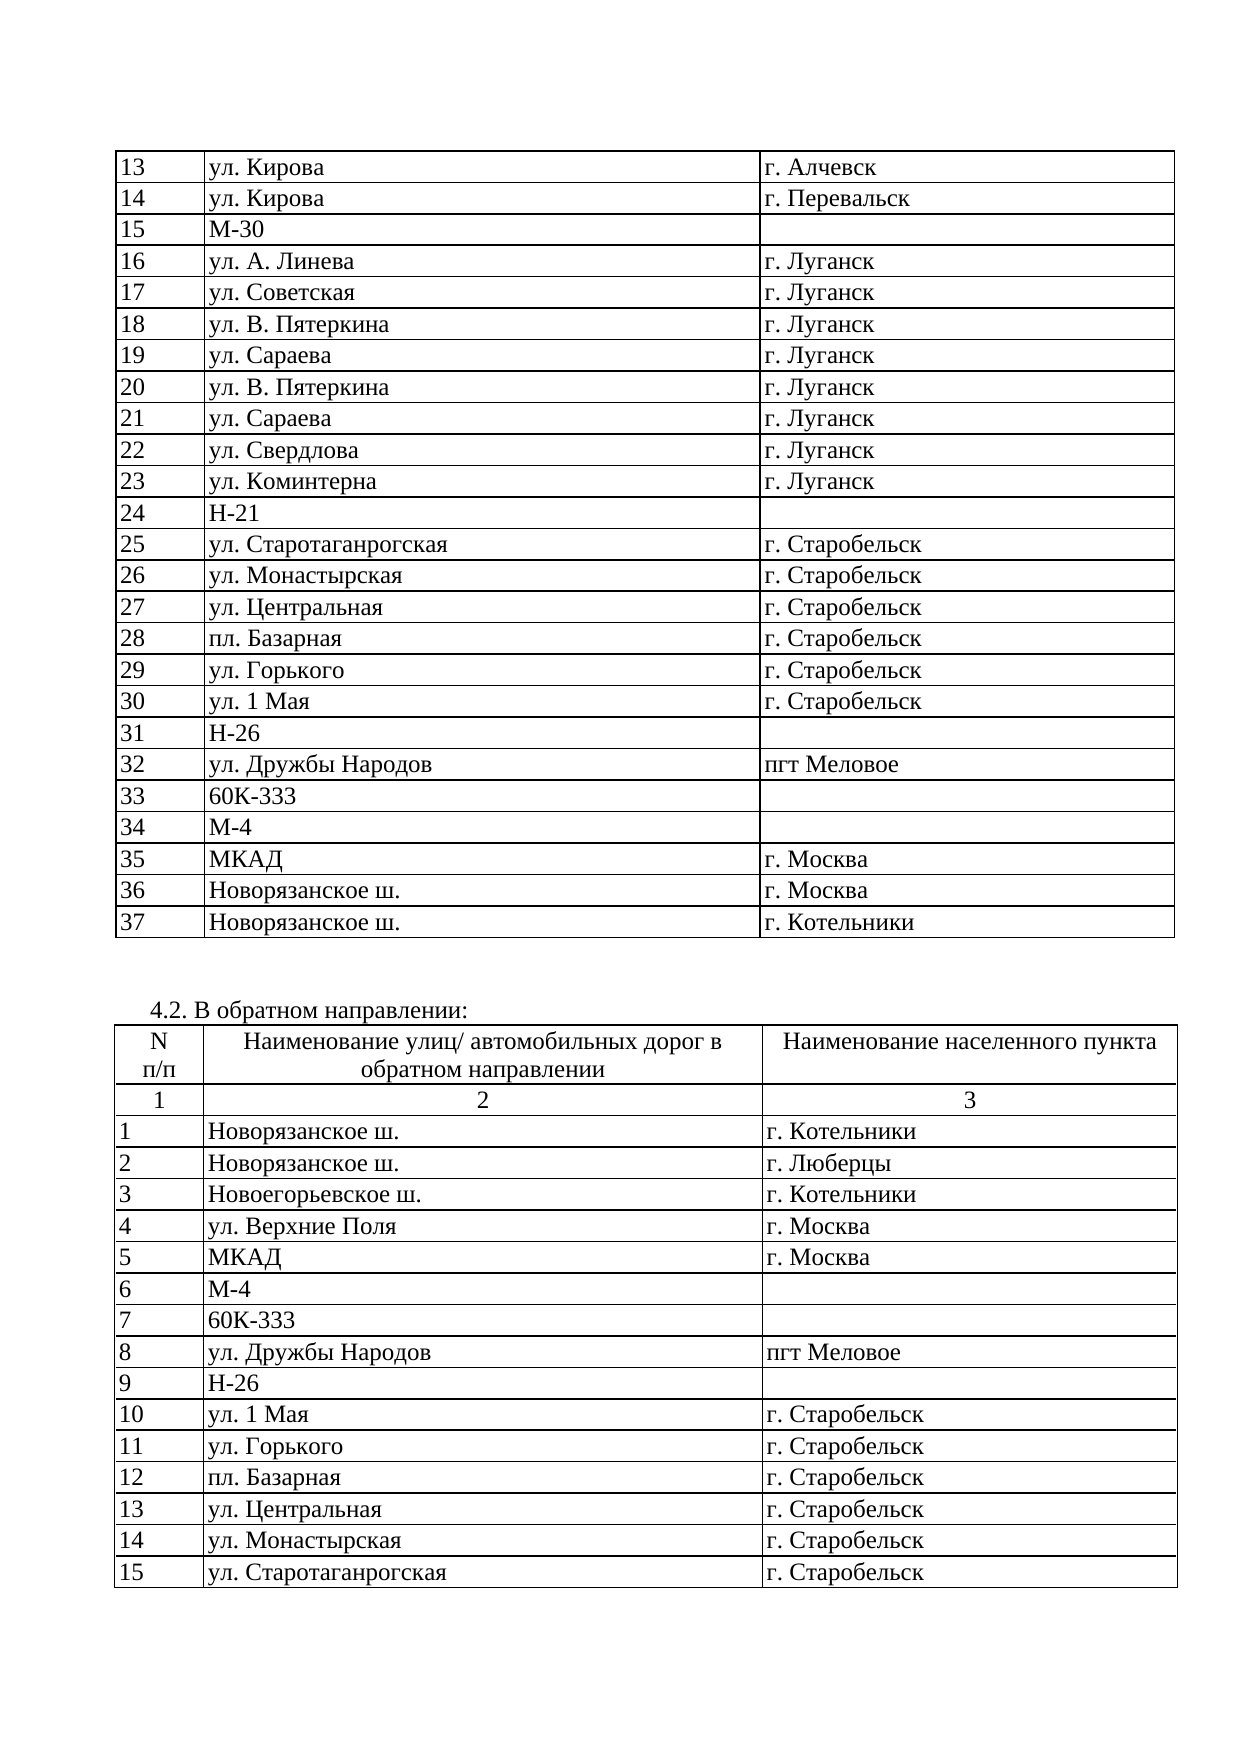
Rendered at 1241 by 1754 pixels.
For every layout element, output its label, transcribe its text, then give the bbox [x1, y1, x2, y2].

table_cell 15 [115, 1556, 203, 1587]
table_cell ул. В. Пятеркина [205, 372, 759, 402]
table_cell ул. Кирова [205, 152, 759, 181]
table_cell [761, 812, 1174, 842]
table_cell 26 [117, 561, 204, 590]
table_cell г. Старобельск [763, 1524, 1177, 1555]
table_cell [763, 1366, 1177, 1398]
table_cell 37 [117, 907, 204, 936]
table_cell ул. Монастырская [204, 1525, 762, 1555]
table_cell 36 [117, 875, 204, 905]
table_cell ул. Центральная [205, 592, 759, 622]
table_cell ул. Сараева [205, 340, 759, 370]
table_cell М-4 [205, 812, 759, 842]
table_cell ул. Дружбы Народов [205, 749, 759, 779]
table_cell 21 [117, 403, 204, 433]
table_cell г. Луганск [761, 309, 1174, 339]
table_cell ул. 1 Мая [204, 1400, 762, 1429]
table_cell г. Котельники [761, 907, 1174, 936]
table_cell 11 [115, 1430, 203, 1461]
table_cell ул. Монастырская [205, 561, 759, 590]
table_header Наименование улиц/ автомобильных дорог в обратном направлении [204, 1026, 762, 1083]
table_cell г. Старобельск [763, 1492, 1177, 1524]
table_cell 1 [115, 1084, 203, 1115]
table_cell [761, 781, 1174, 811]
table_cell пл. Базарная [204, 1462, 762, 1492]
table_header Наименование населенного пункта [763, 1026, 1177, 1083]
table_cell ул. Верхние Поля [204, 1211, 762, 1241]
table_cell ул. А. Линева [205, 246, 759, 276]
table_cell М-30 [205, 215, 759, 244]
table_cell 10 [115, 1399, 203, 1429]
table_cell г. Москва [763, 1209, 1177, 1241]
table_cell 2 [204, 1085, 762, 1115]
table_cell 1 [115, 1116, 203, 1146]
table_cell 60К-333 [205, 781, 759, 811]
table_cell М-4 [204, 1274, 762, 1303]
table_cell [763, 1272, 1177, 1303]
table_cell г. Люберцы [763, 1146, 1177, 1178]
table_cell 60К-333 [204, 1305, 762, 1335]
table_cell Н-26 [205, 718, 759, 748]
table_cell 34 [117, 812, 204, 842]
table_cell 24 [117, 498, 204, 527]
table_cell пл. Базарная [205, 623, 759, 653]
table_cell Новорязанское ш. [204, 1148, 762, 1178]
table_cell ул. Дружбы Народов [204, 1337, 762, 1366]
table_cell г. Старобельск [763, 1461, 1177, 1492]
table_cell [761, 215, 1174, 244]
table_cell г. Старобельск [763, 1398, 1177, 1429]
table_cell г. Котельники [763, 1115, 1177, 1146]
table_cell 33 [117, 781, 204, 811]
table_cell г. Москва [761, 844, 1174, 873]
table_cell 8 [115, 1336, 203, 1366]
text 4.2. В обратном направлении: [150, 996, 1090, 1024]
table_cell ул. 1 Мая [205, 686, 759, 716]
table_cell г. Луганск [761, 372, 1174, 402]
table_cell 14 [115, 1525, 203, 1555]
table_cell г. Алчевск [761, 152, 1174, 181]
table_cell г. Москва [761, 875, 1174, 905]
table_cell г. Москва [763, 1241, 1177, 1272]
table_cell 3 [115, 1179, 203, 1209]
table_cell г. Старобельск [763, 1555, 1177, 1587]
table_cell 32 [117, 749, 204, 779]
table_cell ул. Старотаганрогская [205, 529, 759, 559]
table_cell [763, 1304, 1177, 1335]
table_cell 2 [115, 1147, 203, 1178]
table_cell ул. Свердлова [205, 435, 759, 464]
table_cell МКАД [204, 1242, 762, 1272]
table_cell г. Старобельск [761, 686, 1174, 716]
table_cell 6 [115, 1273, 203, 1303]
table_cell МКАД [205, 844, 759, 873]
table_cell 14 [117, 183, 204, 213]
table_cell г. Луганск [761, 246, 1174, 276]
table_cell г. Перевальск [761, 183, 1174, 213]
table_cell ул. Старотаганрогская [204, 1557, 762, 1587]
table_cell г. Луганск [761, 435, 1174, 464]
table_cell Н-26 [204, 1368, 762, 1398]
table_cell г. Старобельск [761, 529, 1174, 559]
table_cell 18 [117, 309, 204, 339]
table_cell 23 [117, 466, 204, 496]
table_cell пгт Меловое [763, 1335, 1177, 1366]
table_cell 35 [117, 844, 204, 873]
table_cell Новорязанское ш. [204, 1116, 762, 1146]
table_cell 29 [117, 655, 204, 685]
table_cell 31 [117, 718, 204, 748]
table_cell 3 [763, 1083, 1177, 1115]
table_header N п/п [115, 1026, 203, 1083]
table_cell г. Котельники [763, 1178, 1177, 1209]
table_cell г. Старобельск [761, 623, 1174, 653]
table_cell ул. Центральная [204, 1494, 762, 1524]
table_cell ул. Горького [205, 655, 759, 685]
table_cell 28 [117, 623, 204, 653]
table_cell г. Старобельск [761, 592, 1174, 622]
table_cell Новоегорьевское ш. [204, 1179, 762, 1209]
table_cell г. Старобельск [763, 1429, 1177, 1461]
table_cell ул. В. Пятеркина [205, 309, 759, 339]
table_cell Новорязанское ш. [205, 907, 759, 936]
table_cell [761, 498, 1174, 527]
table_cell 9 [115, 1368, 203, 1398]
table_cell ул. Горького [204, 1431, 762, 1461]
table_cell ул. Кирова [205, 183, 759, 213]
table_cell ул. Советская [205, 277, 759, 307]
table_cell пгт Меловое [761, 749, 1174, 779]
table_cell [761, 718, 1174, 748]
table_cell 12 [115, 1462, 203, 1492]
table_cell г. Луганск [761, 277, 1174, 307]
table_cell 30 [117, 686, 204, 716]
table_cell Новорязанское ш. [205, 875, 759, 905]
table_cell 4 [115, 1210, 203, 1241]
table_cell 13 [117, 152, 204, 181]
table_cell 19 [117, 340, 204, 370]
table_cell 16 [117, 246, 204, 276]
table_cell ул. Коминтерна [205, 466, 759, 496]
table_cell 15 [117, 215, 204, 244]
table_cell 27 [117, 592, 204, 622]
table_cell г. Луганск [761, 403, 1174, 433]
table_cell 25 [117, 529, 204, 559]
table_cell г. Старобельск [761, 655, 1174, 685]
table_cell 22 [117, 435, 204, 464]
table_cell 5 [115, 1242, 203, 1272]
table_cell г. Старобельск [761, 561, 1174, 590]
table_cell 20 [117, 372, 204, 402]
table_cell 7 [115, 1305, 203, 1335]
table_cell г. Луганск [761, 340, 1174, 370]
table_cell Н-21 [205, 498, 759, 527]
table_cell ул. Сараева [205, 403, 759, 433]
table_cell г. Луганск [761, 466, 1174, 496]
table_cell 17 [117, 277, 204, 307]
table_cell 13 [115, 1493, 203, 1524]
